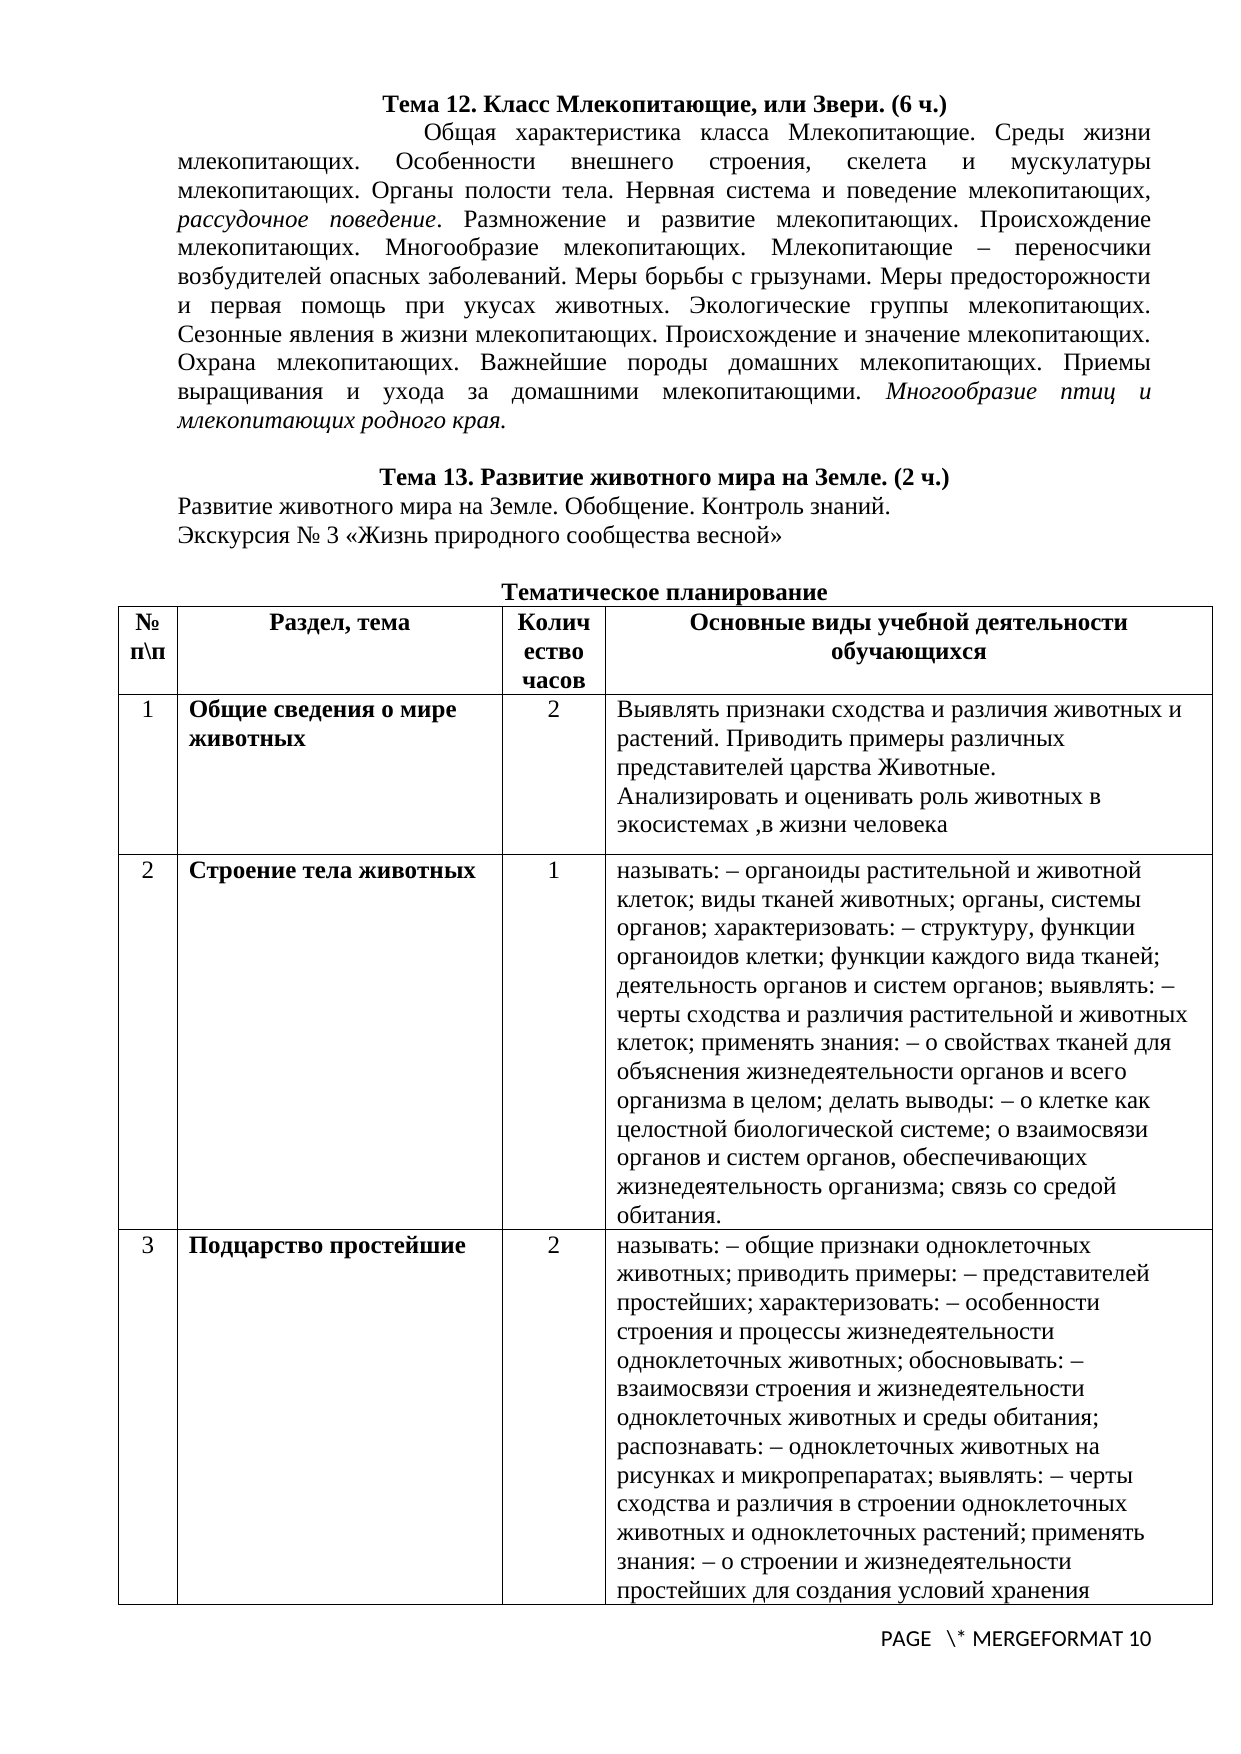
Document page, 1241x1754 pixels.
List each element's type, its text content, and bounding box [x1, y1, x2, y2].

table_cell 2 [503, 1230, 605, 1603]
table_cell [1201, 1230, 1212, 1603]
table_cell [178, 1230, 502, 1603]
table_cell Строение тела животных [178, 855, 502, 1229]
table_cell 2 [119, 855, 177, 1229]
table_header Основные виды учебной деятельности обучающихся [606, 607, 1212, 693]
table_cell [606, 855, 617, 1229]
text Общая характеристика класса Млекопитающие. Среды жизни млекопитающих. Особенности внешнего строения, скелета и мускулатуры млекопитающих. Органы полости тела. Нервная система и поведение млекопитающих, рассудочное поведение. Размножение и развитие млекопитающих. Происхождение млекопитающих. Многообразие млекопитающих. Млекопитающие – переносчики возбудителей опасных заболеваний. Меры борьбы с грызунами. Меры предосторожности и первая помощь при укусах животных. Экологические группы млекопитающих. Сезонные явления в жизни млекопитающих. Происхождение и значение млекопитающих. Охрана млекопитающих. Важнейшие породы домашних млекопитающих. Приемы выращивания и ухода за домашними млекопитающими. Многообразие птиц и млекопитающих родного края. [177, 117, 1152, 434]
text Тематическое планирование [177, 577, 1152, 606]
table_header Раздел, тема [178, 607, 502, 693]
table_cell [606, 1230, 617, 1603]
table_cell Выявлять признаки сходства и различия животных и растений. Приводить примеры различных представителей царства Животные. Анализировать и оценивать роль животных в экосистемах ,в жизни человека [606, 695, 1212, 854]
table_cell 2 [503, 695, 605, 854]
text Тема 12. Класс Млекопитающие, или Звери. (6 ч.) [177, 89, 1152, 117]
text Тема 13. Развитие животного мира на Земле. (2 ч.) [177, 462, 1152, 491]
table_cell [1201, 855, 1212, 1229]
text Экскурсия № 3 «Жизнь природного сообщества весной» [177, 520, 1152, 549]
table_cell 3 [119, 1230, 177, 1603]
table_header Количество часов [503, 607, 605, 693]
table_cell Общие сведения о мире животных [178, 695, 502, 854]
table_header № п\п [119, 607, 177, 693]
table_cell 1 [119, 695, 177, 854]
text Развитие животного мира на Земле. Обобщение. Контроль знаний. [177, 491, 1152, 520]
table_cell 1 [503, 855, 605, 1229]
